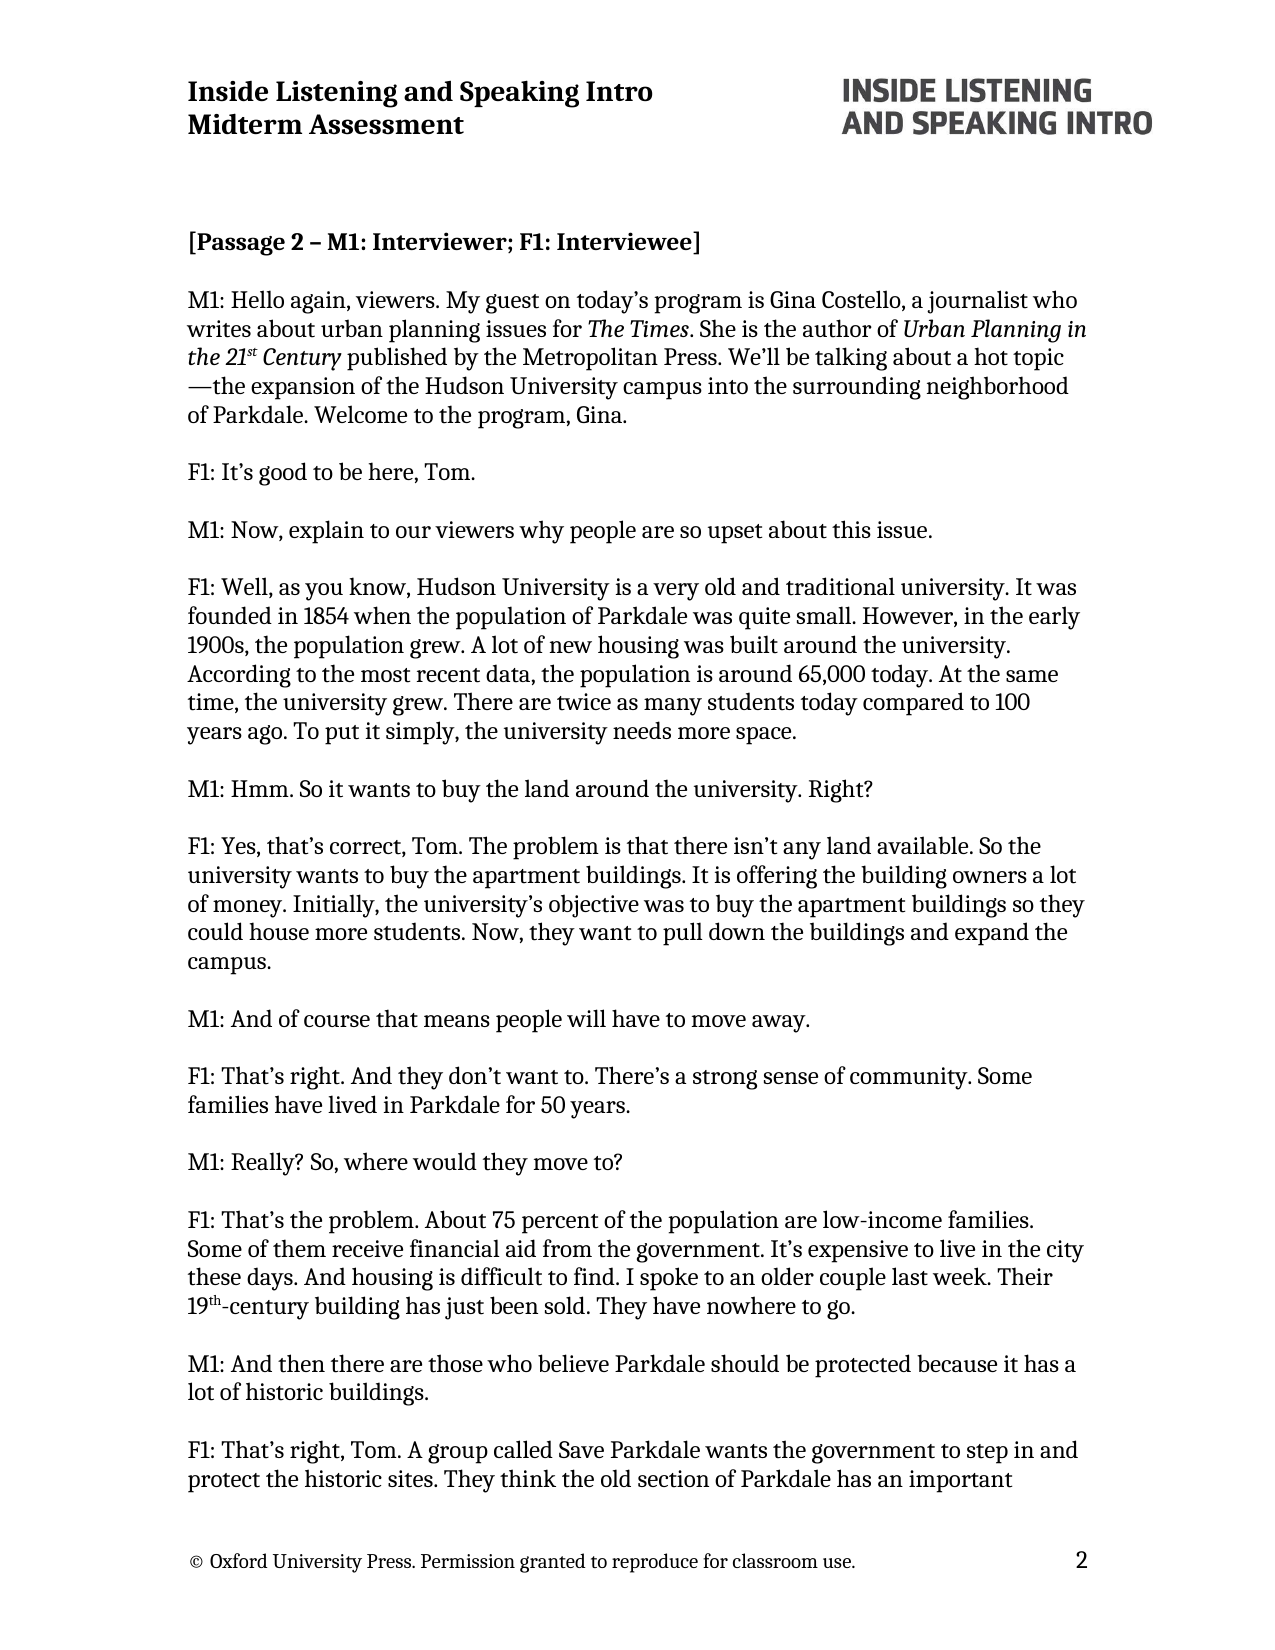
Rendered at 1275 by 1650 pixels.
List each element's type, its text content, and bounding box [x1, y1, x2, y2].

text M1: And then there are those who believe Parkdale should be protected because it has a lot of historic buildings. [187, 1349, 1087, 1407]
text M1: And of course that means people will have to move away. [187, 1004, 1087, 1033]
text F1: It’s good to be here, Tom. [187, 458, 1087, 487]
text M1: Hmm. So it wants to buy the land around the university. Right? [187, 774, 1087, 803]
text F1: Well, as you know, Hudson University is a very old and traditional university. It was founded in 1854 when the population of Parkdale was quite small. However, in the early 1900s, the population grew. A lot of new housing was built around the university. According to the most recent data, the population is around 65,000 today. At the same time, the university grew. There are twice as many students today compared to 100 years ago. To put it simply, the university needs more space. [187, 573, 1087, 746]
text [Passage 2 – M1: Interviewer; F1: Interviewee] [187, 228, 1087, 257]
text F1: That’s the problem. About 75 percent of the population are low-income families. Some of them receive financial aid from the government. It’s expensive to live in the city these days. And housing is difficult to find. I spoke to an older couple last week. Their 19th-century building has just been sold. They have nowhere to go. [187, 1206, 1087, 1321]
text F1: Yes, that’s correct, Tom. The problem is that there isn’t any land available. So the university wants to buy the apartment buildings. It is offering the building owners a lot of money. Initially, the university’s objective was to buy the apartment buildings so they could house more students. Now, they want to pull down the buildings and expand the campus. [187, 832, 1087, 976]
text F1: That’s right. And they don’t want to. There’s a strong sense of community. Some families have lived in Parkdale for 50 years. [187, 1062, 1087, 1119]
text M1: Really? So, where would they move to? [187, 1148, 1087, 1177]
text M1: Now, explain to our viewers why people are so upset about this issue. [187, 516, 1087, 544]
picture [831, 63, 1164, 149]
text M1: Hello again, viewers. My guest on today’s program is Gina Costello, a journalist who writes about urban planning issues for The Times. She is the author of Urban Planning in the 21st Century published by the Metropolitan Press. We’ll be talking about a hot topic—the expansion of the Hudson University campus into the surrounding neighborhood of Parkdale. Welcome to the program, Gina. [187, 286, 1087, 429]
